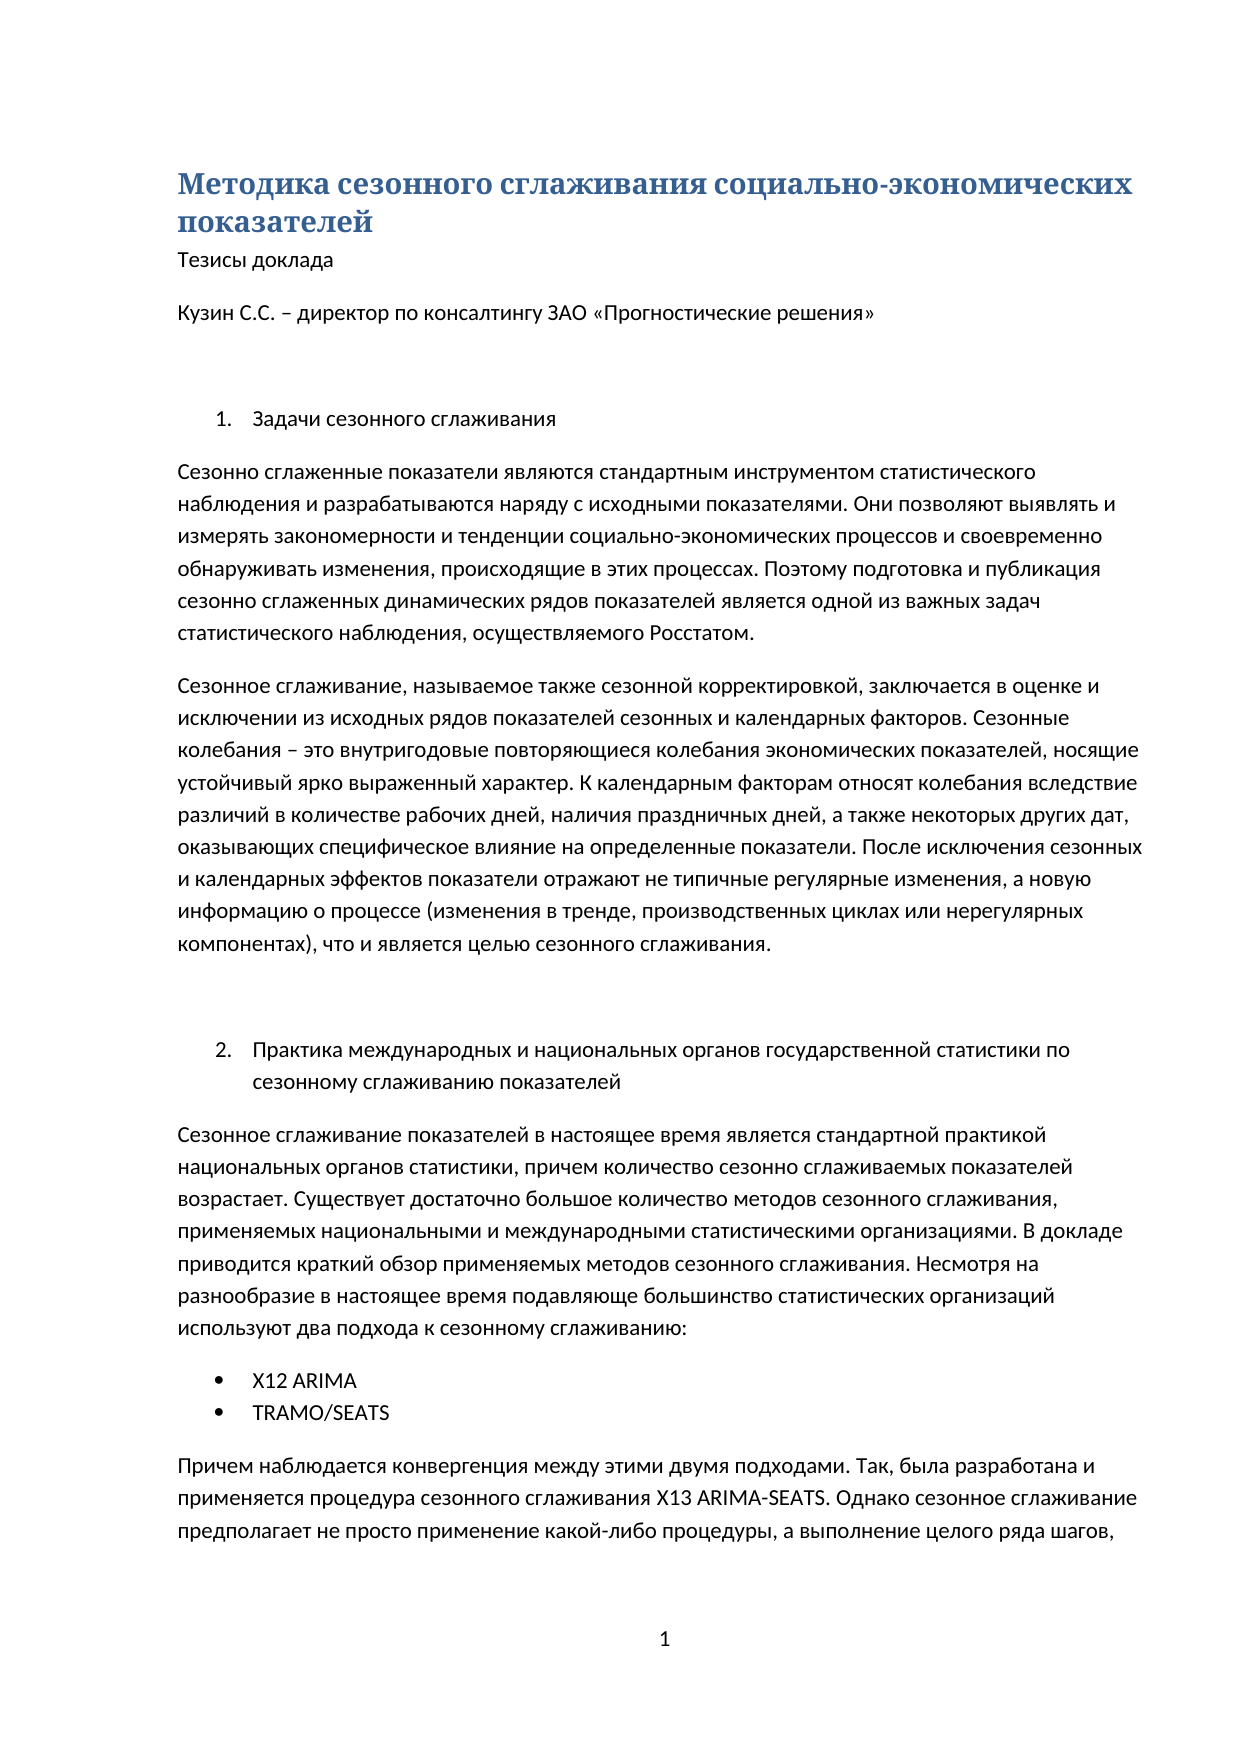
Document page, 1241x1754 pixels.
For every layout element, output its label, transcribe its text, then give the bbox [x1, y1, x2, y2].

subtitle Методика сезонного сглаживания социально-экономических показателей [177, 168, 1152, 240]
list Задачи сезонного сглаживания [215, 404, 1152, 432]
text Тезисы доклада [177, 245, 1152, 273]
text Сезонное сглаживание показателей в настоящее время является стандартной практикой национальных органов статистики, причем количество сезонно сглаживаемых показателей возрастает. Существует достаточно большое количество методов сезонного сглаживания, применяемых национальными и международными статистическими организациями. В докладе приводится краткий обзор применяемых методов сезонного сглаживания. Несмотря на разнообразие в настоящее время подавляюще большинство статистических организаций используют два подхода к сезонному сглаживанию: [177, 1120, 1152, 1341]
list X12 ARIMA [215, 1366, 1152, 1394]
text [177, 1451, 1152, 1544]
list Практика международных и национальных органов государственной статистики по сезонному сглаживанию показателей [215, 1035, 1152, 1095]
text Сезонно сглаженные показатели являются стандартным инструментом статистического наблюдения и разрабатываются наряду с исходными показателями. Они позволяют выявлять и измерять закономерности и тенденции социально-экономических процессов и своевременно обнаруживать изменения, происходящие в этих процессах. Поэтому подготовка и публикация сезонно сглаженных динамических рядов показателей является одной из важных задач статистического наблюдения, осуществляемого Росстатом. [177, 457, 1152, 646]
text Сезонное сглаживание, называемое также сезонной корректировкой, заключается в оценке и исключении из исходных рядов показателей сезонных и календарных факторов. Сезонные колебания – это внутригодовые повторяющиеся колебания экономических показателей, носящие устойчивый ярко выраженный характер. К календарным факторам относят колебания вследствие различий в количестве рабочих дней, наличия праздничных дней, а также некоторых других дат, оказывающих специфическое влияние на определенные показатели. После исключения сезонных и календарных эффектов показатели отражают не типичные регулярные изменения, а новую информацию о процессе (изменения в тренде, производственных циклах или нерегулярных компонентах), что и является целью сезонного сглаживания. [177, 671, 1152, 957]
text Кузин С.С. – директор по консалтингу ЗАО «Прогностические решения» [177, 298, 1152, 326]
list TRAMO/SEATS [215, 1398, 1152, 1426]
